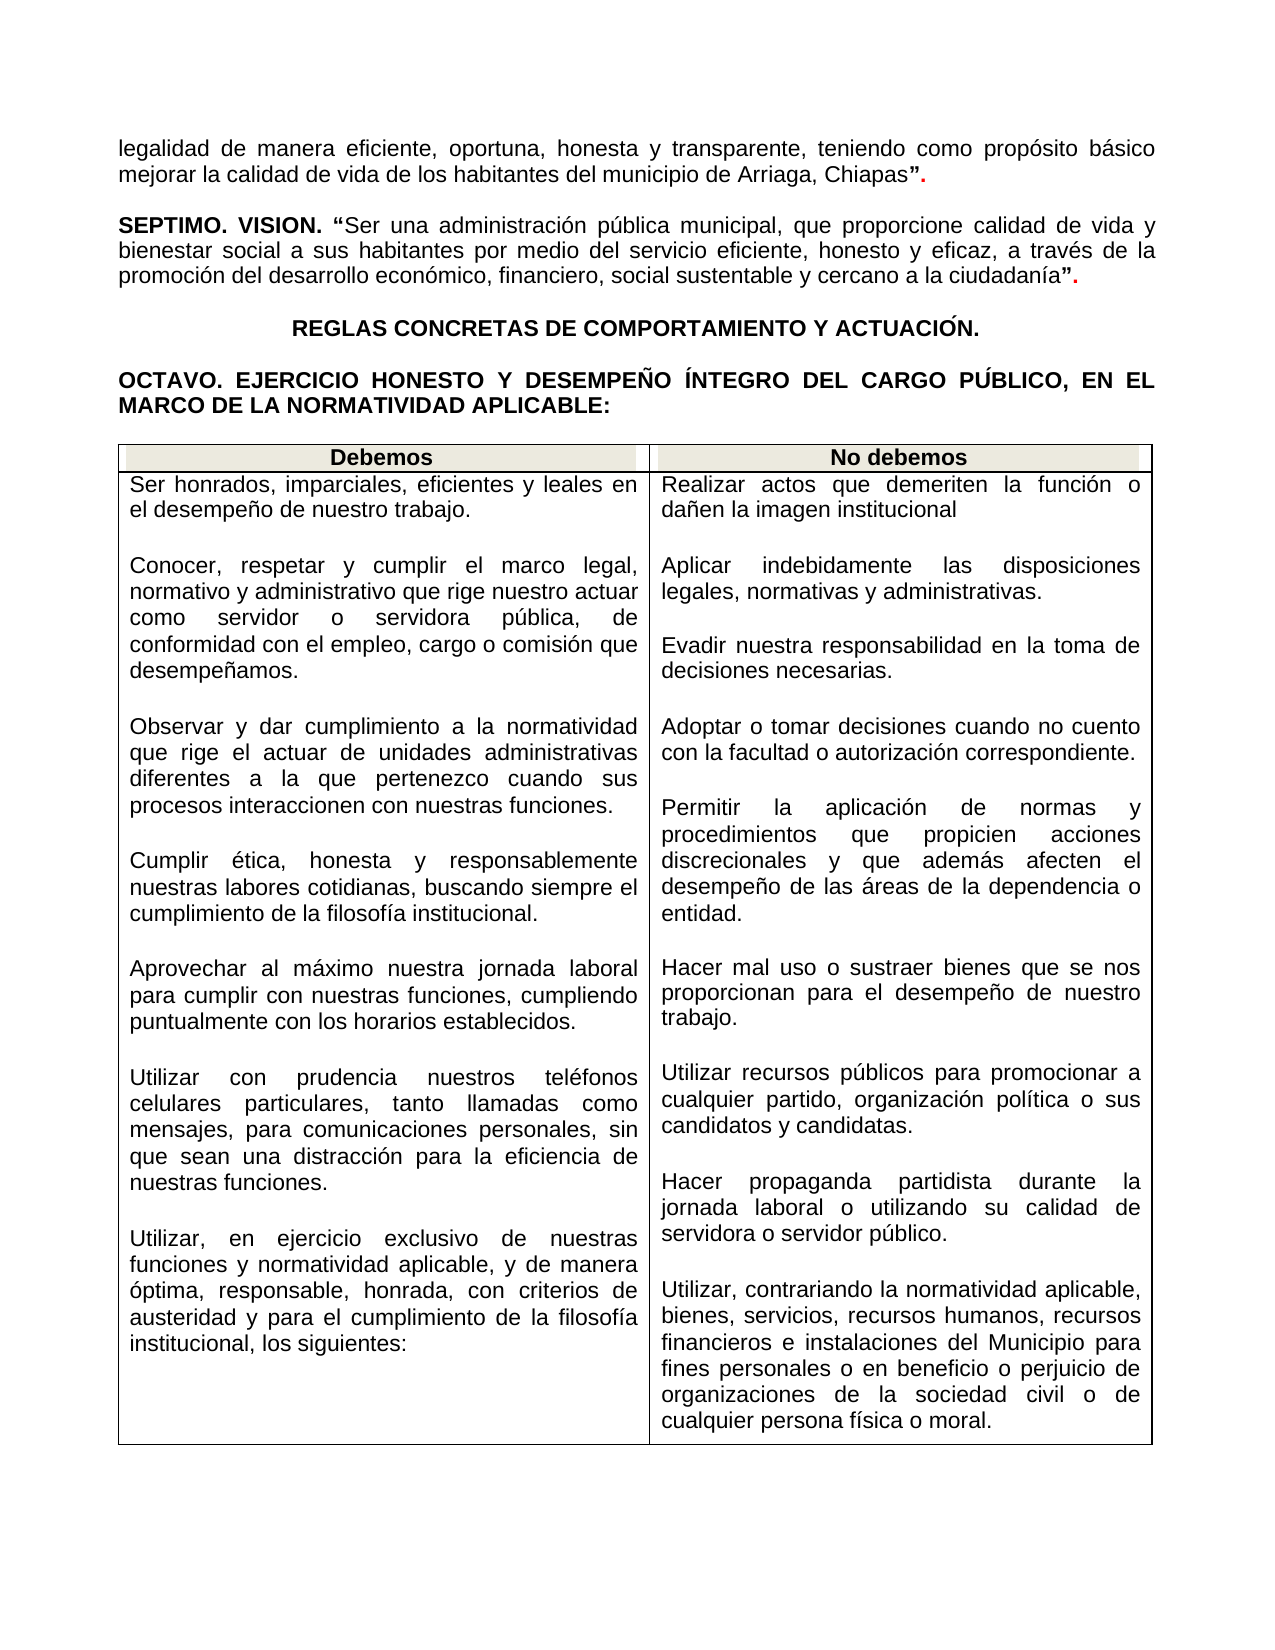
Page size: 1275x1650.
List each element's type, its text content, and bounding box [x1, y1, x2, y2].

table_header [650, 445, 658, 471]
table_header [636, 445, 649, 471]
table_header [119, 445, 126, 471]
text REGLAS CONCRETAS DE COMPORTAMIENTO Y ACTUACIÓN. [292, 315, 1171, 341]
table_header [1139, 445, 1151, 471]
table_header Debemos [126, 445, 636, 471]
table_cell Ser honrados, imparciales, eficientes y leales en el desempeño de nuestro trabajo. Conocer, respetar y cumplir el marco legal, normativo y administrativo que rige nuestro actuar como servidor o servidora pública, de conformidad con el empleo, cargo o comisión que desempeñamos. Observar y dar cumplimiento a la normatividad que rige el actuar de unidades administrativas diferentes a la que pertenezco cuando sus procesos interaccionen con nuestras funciones. Cumplir ética, honesta y responsablemente nuestras labores cotidianas, buscando siempre el cumplimiento de la filosofía institucional. Aprovechar al máximo nuestra jornada laboral para cumplir con nuestras funciones, cumpliendo puntualmente con los horarios establecidos. Utilizar con prudencia nuestros teléfonos celulares particulares, tanto llamadas como mensajes, para comunicaciones personales, sin que sean una distracción para la eficiencia de nuestras funciones. Utilizar, en ejercicio exclusivo de nuestras funciones y normatividad aplicable, y de manera óptima, responsable, honrada, con criterios de austeridad y para el cumplimiento de la filosofía institucional, los siguientes: [119, 473, 649, 1443]
table_cell Realizar actos que demeriten la función o dañen la imagen institucional Aplicar indebidamente las disposiciones legales, normativas y administrativas. Evadir nuestra responsabilidad en la toma de decisiones necesarias. Adoptar o tomar decisiones cuando no cuento con la facultad o autorización correspondiente. Permitir la aplicación de normas y procedimientos que propicien acciones discrecionales y que además afecten el desempeño de las áreas de la dependencia o entidad. Hacer mal uso o sustraer bienes que se nos proporcionan para el desempeño de nuestro trabajo. Utilizar recursos públicos para promocionar a cualquier partido, organización política o sus candidatos y candidatas. Hacer propaganda partidista durante la jornada laboral o utilizando su calidad de servidora o servidor público. Utilizar, contrariando la normatividad aplicable, bienes, servicios, recursos humanos, recursos financieros e instalaciones del Municipio para fines personales o en beneficio o perjuicio de organizaciones de la sociedad civil o de cualquier persona física o moral. [650, 473, 1151, 1443]
text SEPTIMO. VISION. “Ser una administración pública municipal, que proporcione calidad de vida y bienestar social a sus habitantes por medio del servicio eficiente, honesto y eficaz, a través de la promoción del desarrollo económico, financiero, social sustentable y cercano a la ciudadanía”. [118, 214, 1156, 289]
text OCTAVO. EJERCICIO HONESTO Y DESEMPEÑO ÍNTEGRO DEL CARGO PÚBLICO, EN EL MARCO DE LA NORMATIVIDAD APLICABLE: [118, 368, 1156, 418]
table_header No debemos [658, 445, 1139, 471]
text legalidad de manera eficiente, oportuna, honesta y transparente, teniendo como propósito básico mejorar la calidad de vida de los habitantes del municipio de Arriaga, Chiapas”. [118, 134, 1155, 187]
